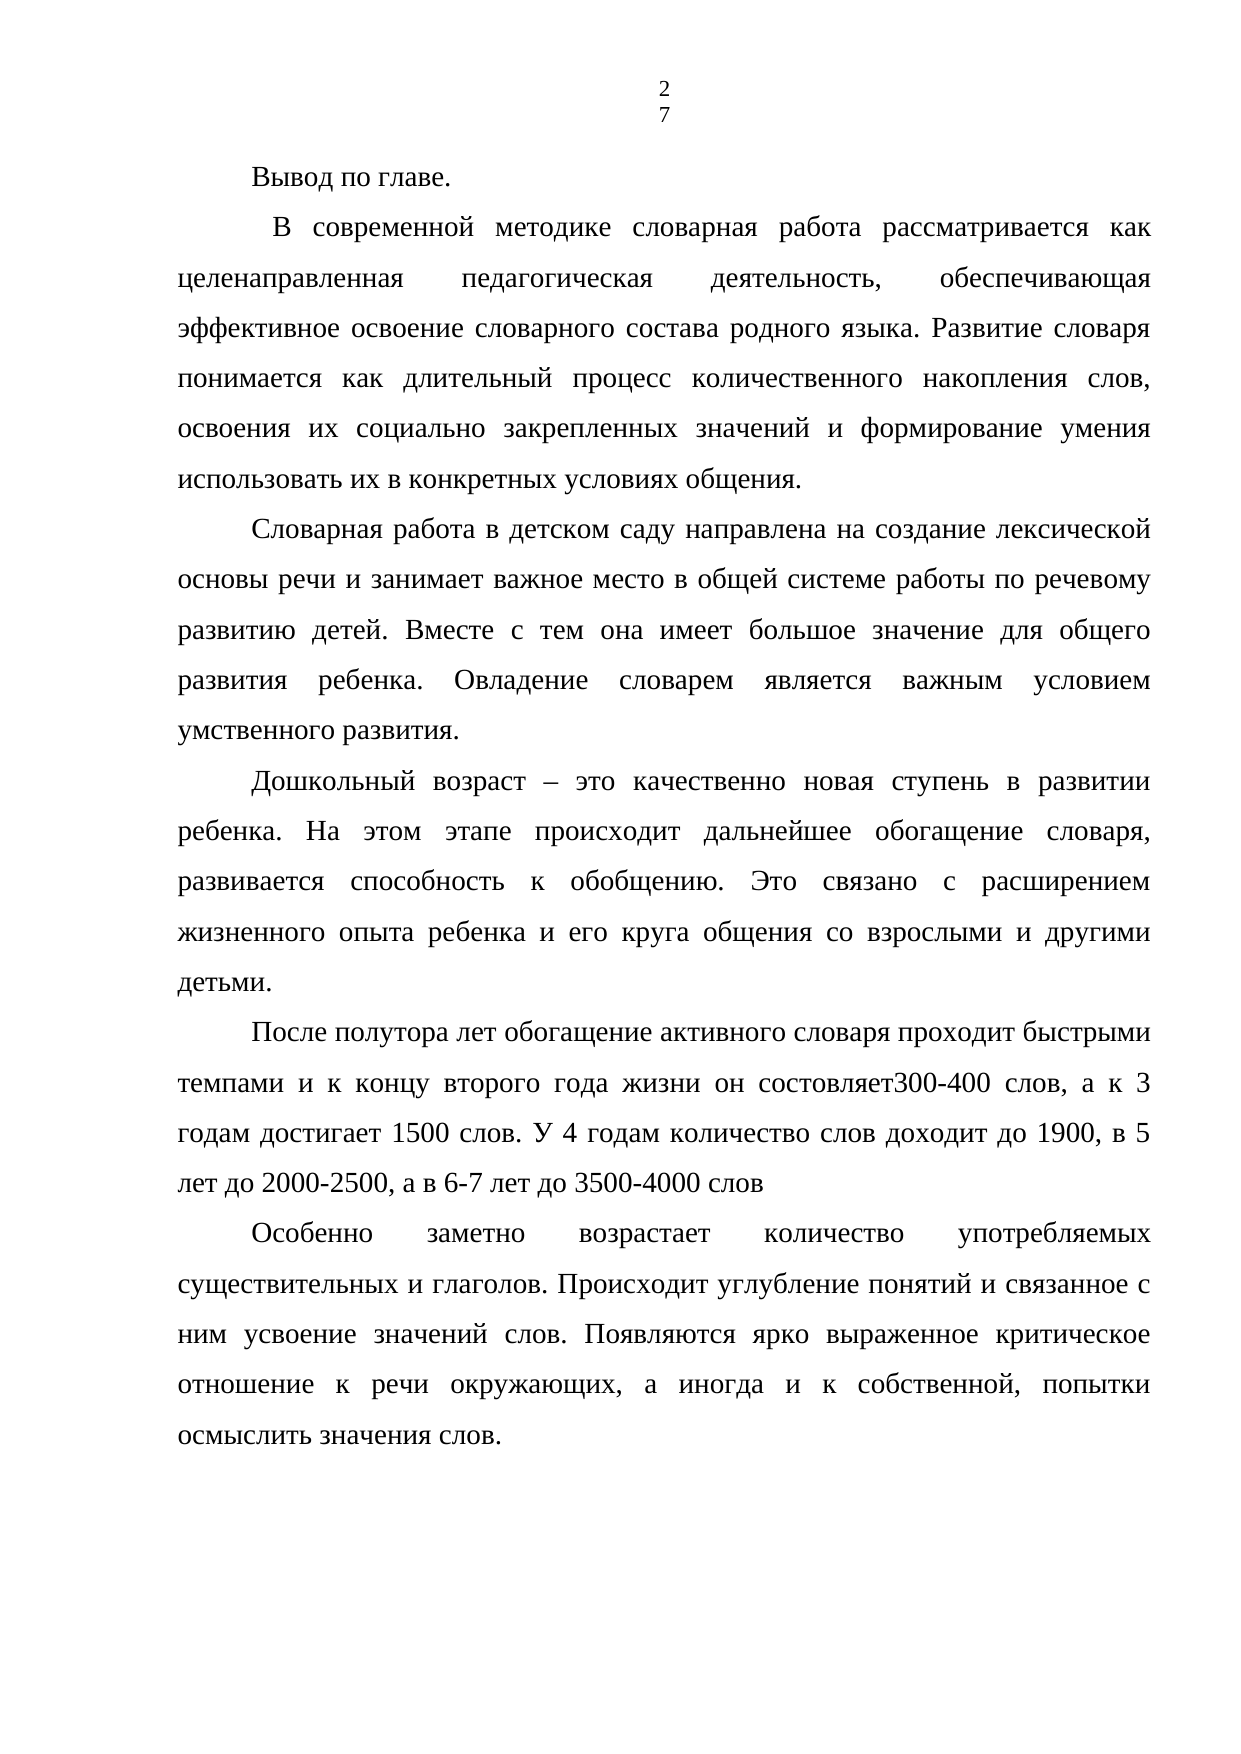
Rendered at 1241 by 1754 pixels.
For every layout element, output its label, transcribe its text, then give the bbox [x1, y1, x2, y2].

text Вывод по главе. [177, 159, 1152, 193]
text Словарная работа в детском саду направлена на создание лексической основы речи и занимает важное место в общей системе работы по речевому развитию детей. Вместе с тем она имеет большое значение для общего развития ребенка. Овладение словарем является важным условием умственного развития. [177, 511, 1152, 746]
text Дошкольный возраст – это качественно новая ступень в развитии ребенка. На этом этапе происходит дальнейшее обогащение словаря, развивается способность к обобщению. Это связано с расширением жизненного опыта ребенка и его круга общения со взрослыми и другими детьми. [177, 763, 1152, 998]
text В современной методике словарная работа рассматривается как целенаправленная педагогическая деятельность, обеспечивающая эффективное освоение словарного состава родного языка. Развитие словаря понимается как длительный процесс количественного накопления слов, освоения их социально закрепленных значений и формирование умения использовать их в конкретных условиях общения. [177, 209, 1152, 494]
text После полутора лет обогащение активного словаря проходит быстрыми темпами и к концу второго года жизни он состовляет300-400 слов, а к 3 годам достигает 1500 слов. У 4 годам количество слов доходит до 1900, в 5 лет до 2000-2500, а в 6-7 лет до 3500-4000 слов [177, 1014, 1152, 1199]
text Особенно заметно возрастает количество употребляемых существительных и глаголов. Происходит углубление понятий и связанное с ним усвоение значений слов. Появляются ярко выраженное критическое отношение к речи окружающих, а иногда и к собственной, попытки осмыслить значения слов. [177, 1216, 1152, 1450]
